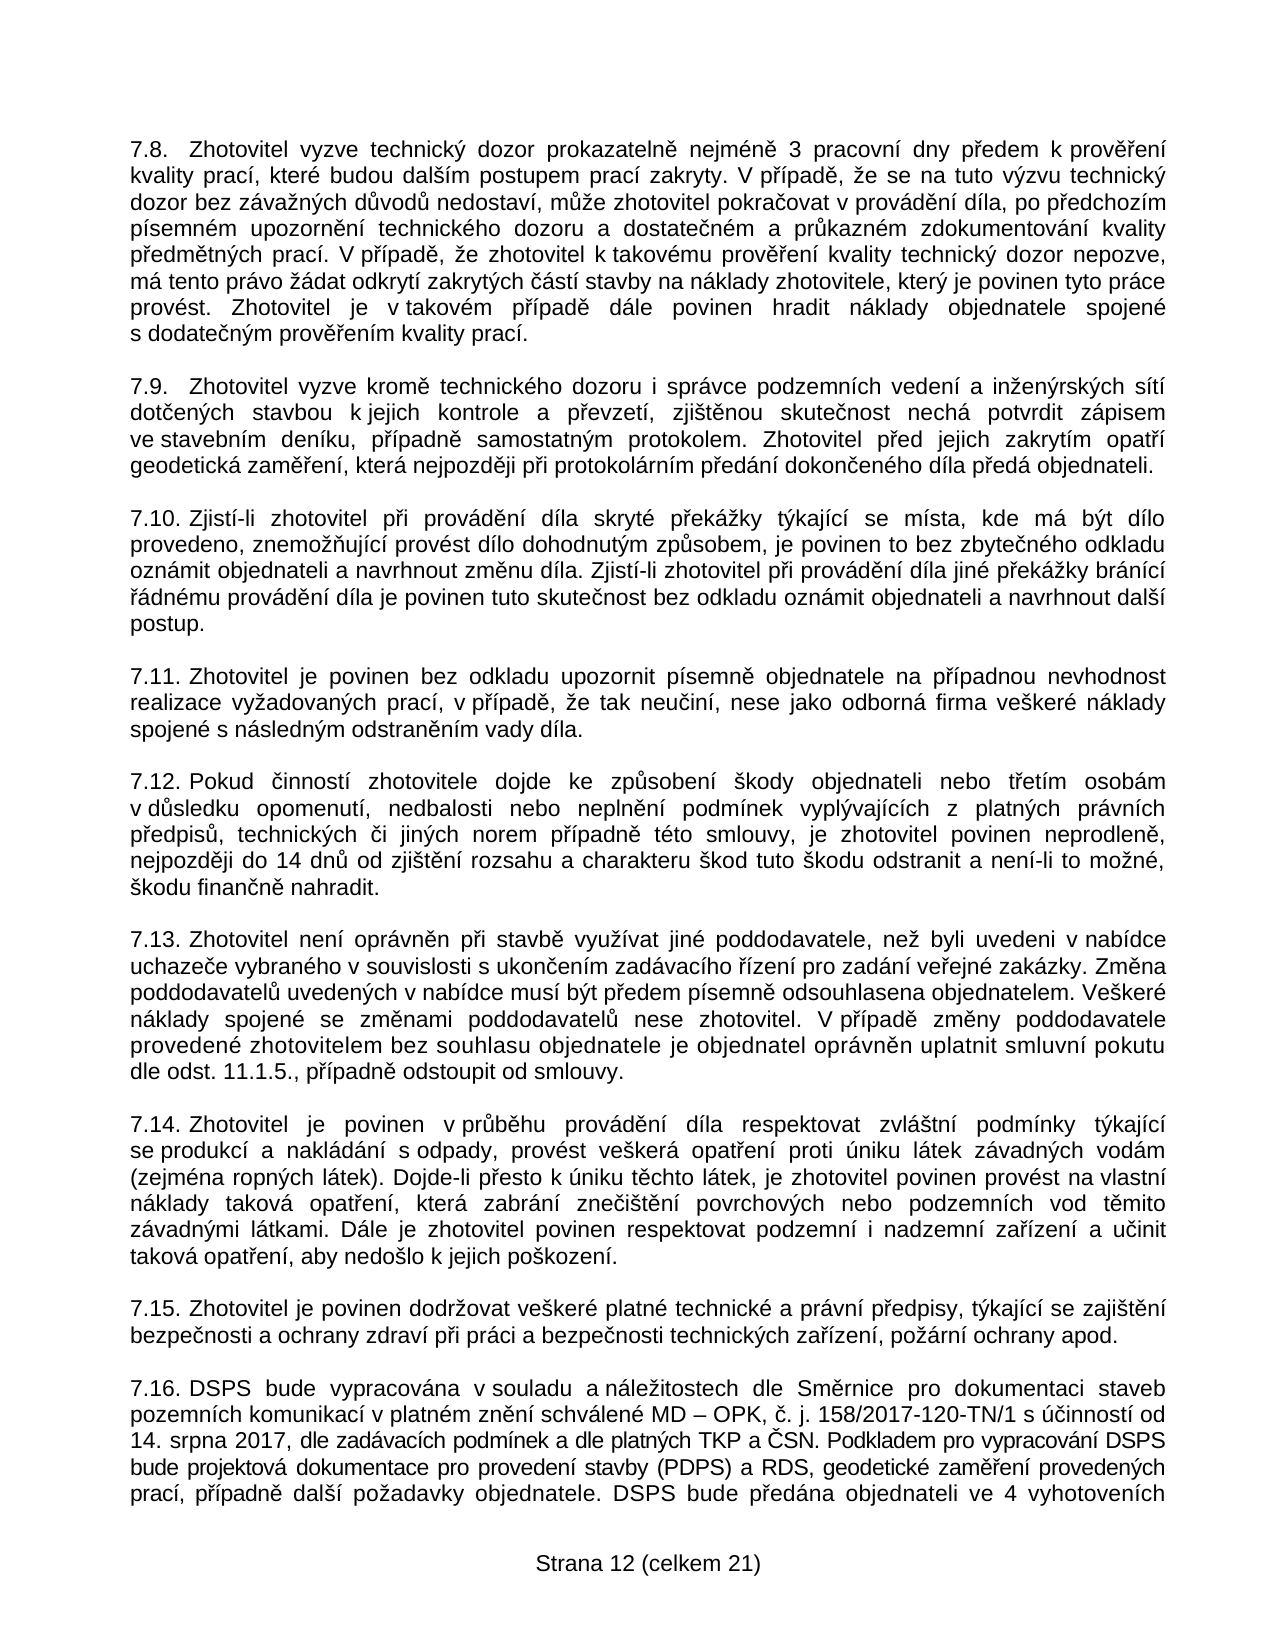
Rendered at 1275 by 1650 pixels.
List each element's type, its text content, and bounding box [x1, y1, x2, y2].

list Zhotovitel je povinen dodržovat veškeré platné technické a právní předpisy, týkající se zajištění bezpečnosti a ochrany zdraví při práci a bezpečnosti technických zařízení, požární ochrany apod. [130, 1295, 1166, 1348]
list Zhotovitel není oprávněn při stavbě využívat jiné poddodavatele, než byli uvedeni v nabídce uchazeče vybraného v souvislosti s ukončením zadávacího řízení pro zadání veřejné zakázky. Změna poddodavatelů uvedených v nabídce musí být předem písemně odsouhlasena objednatelem. Veškeré náklady spojené se změnami poddodavatelů nese zhotovitel. V případě změny poddodavatele provedené zhotovitelem bez souhlasu objednatele je objednatel oprávněn uplatnit smluvní pokutu dle odst. 11.1.5., případně odstoupit od smlouvy. [130, 926, 1166, 1084]
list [130, 1374, 1166, 1506]
list Zjistí-li zhotovitel při provádění díla skryté překážky týkající se místa, kde má být dílo provedeno, znemožňující provést dílo dohodnutým způsobem, je povinen to bez zbytečného odkladu oznámit objednateli a navrhnout změnu díla. Zjistí-li zhotovitel při provádění díla jiné překážky bránící řádnému provádění díla je povinen tuto skutečnost bez odkladu oznámit objednateli a navrhnout další postup. [130, 505, 1166, 637]
list Zhotovitel vyzve kromě technického dozoru i správce podzemních vedení a inženýrských sítí dotčených stavbou k jejich kontrole a převzetí, zjištěnou skutečnost nechá potvrdit zápisem ve stavebním deníku, případně samostatným protokolem. Zhotovitel před jejich zakrytím opatří geodetická zaměření, která nejpozději při protokolárním předání dokončeného díla předá objednateli. [130, 373, 1166, 478]
list Zhotovitel vyzve technický dozor prokazatelně nejméně 3 pracovní dny předem k prověření kvality prací, které budou dalším postupem prací zakryty. V případě, že se na tuto výzvu technický dozor bez závažných důvodů nedostaví, může zhotovitel pokračovat v provádění díla, po předchozím písemném upozornění technického dozoru a dostatečném a průkazném zdokumentování kvality předmětných prací. V případě, že zhotovitel k takovému prověření kvality technický dozor nepozve, má tento právo žádat odkrytí zakrytých částí stavby na náklady zhotovitele, který je povinen tyto práce provést. Zhotovitel je v takovém případě dále povinen hradit náklady objednatele spojené s dodatečným prověřením kvality prací. [130, 136, 1166, 347]
list Pokud činností zhotovitele dojde ke způsobení škody objednateli nebo třetím osobám v důsledku opomenutí, nedbalosti nebo neplnění podmínek vyplývajících z platných právních předpisů, technických či jiných norem případně této smlouvy, je zhotovitel povinen neprodleně, nejpozději do 14 dnů od zjištění rozsahu a charakteru škod tuto škodu odstranit a není-li to možné, škodu finančně nahradit. [130, 768, 1166, 900]
list Zhotovitel je povinen v průběhu provádění díla respektovat zvláštní podmínky týkající se produkcí a nakládání s odpady, provést veškerá opatření proti úniku látek závadných vodám (zejména ropných látek). Dojde-li přesto k úniku těchto látek, je zhotovitel povinen provést na vlastní náklady taková opatření, která zabrání znečištění povrchových nebo podzemních vod těmito závadnými látkami. Dále je zhotovitel povinen respektovat podzemní i nadzemní zařízení a učinit taková opatření, aby nedošlo k jejich poškození. [130, 1111, 1166, 1269]
list Zhotovitel je povinen bez odkladu upozornit písemně objednatele na případnou nevhodnost realizace vyžadovaných prací, v případě, že tak neučiní, nese jako odborná firma veškeré náklady spojené s následným odstraněním vady díla. [130, 663, 1166, 742]
